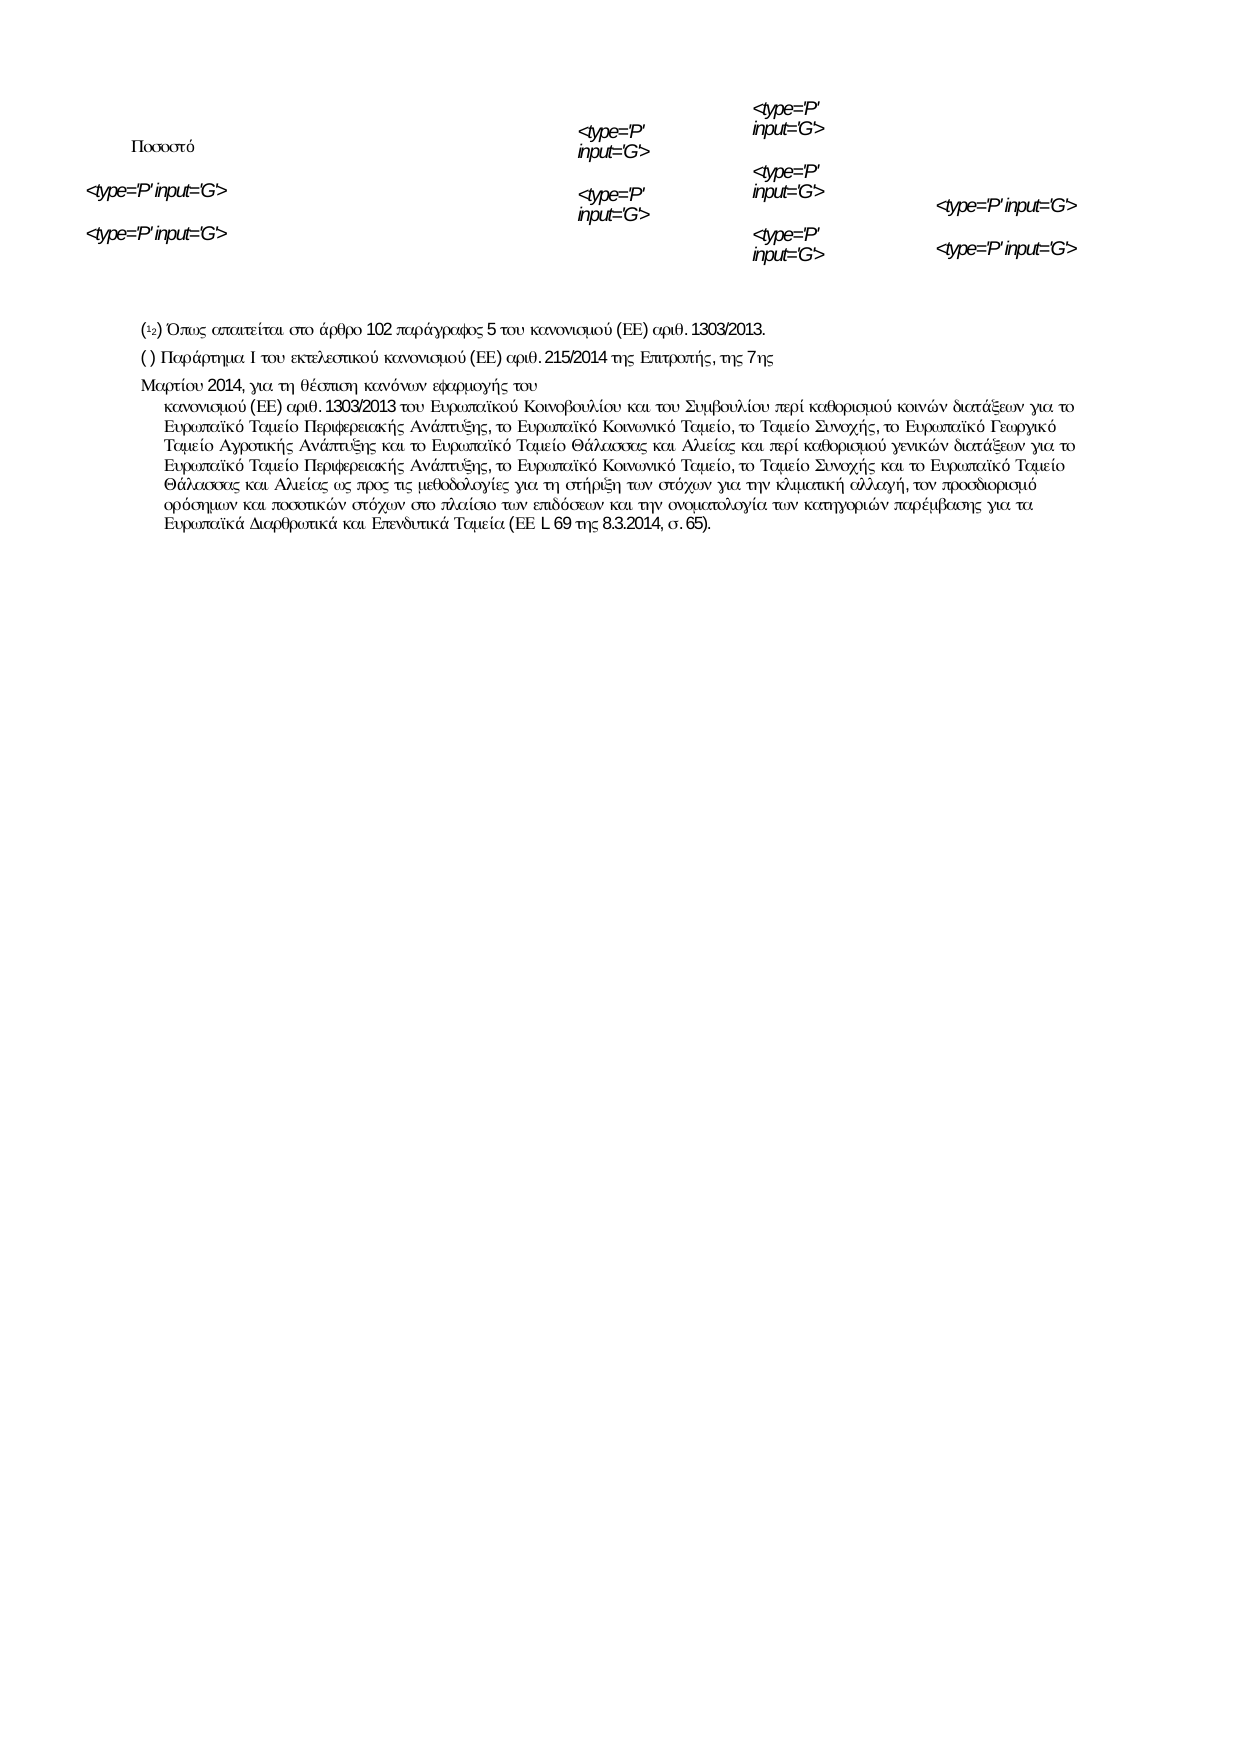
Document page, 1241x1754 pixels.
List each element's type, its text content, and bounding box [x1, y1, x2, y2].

text <type='P' input='G'> [85, 224, 492, 244]
text <type='P' input='G'> [85, 181, 492, 201]
text <type='P' input='G'> [752, 226, 848, 265]
text <type='P' input='G'> [577, 123, 666, 163]
text <type='P' input='G'> [577, 186, 666, 226]
text ό [85, 138, 451, 156]
text <type='P' input='G'> [935, 239, 1092, 259]
text ύ () . 1303/2013 ϊύ ί ί ί ύ ώ ά ϊό ί ή ά, ϊό ό ί, ί ή, ϊό ό ί ή ά ϊό ί ά ί ί ύ ώ ά ϊό ί ή ά, ϊό ό ί, ί ή ϊό ί ά ί ί ή ό ή ή, ό ό ώ ό ί ό ί ώ έ ϊά ά ά ί ( L 69 8.3.2014, . 65). [164, 397, 1105, 534]
text <type='P' input='G'> [935, 197, 1092, 216]
text <type='P' input='G'> [752, 100, 848, 140]
text <type='P' input='G'> [752, 163, 848, 203]
text (12) Ό ί ά 102 ά 5 ύ () . 1303/2013. ( ) ά ύ ύ () . 215/2014 ή, 7 ί 2014, έ ό ή [140, 313, 774, 397]
